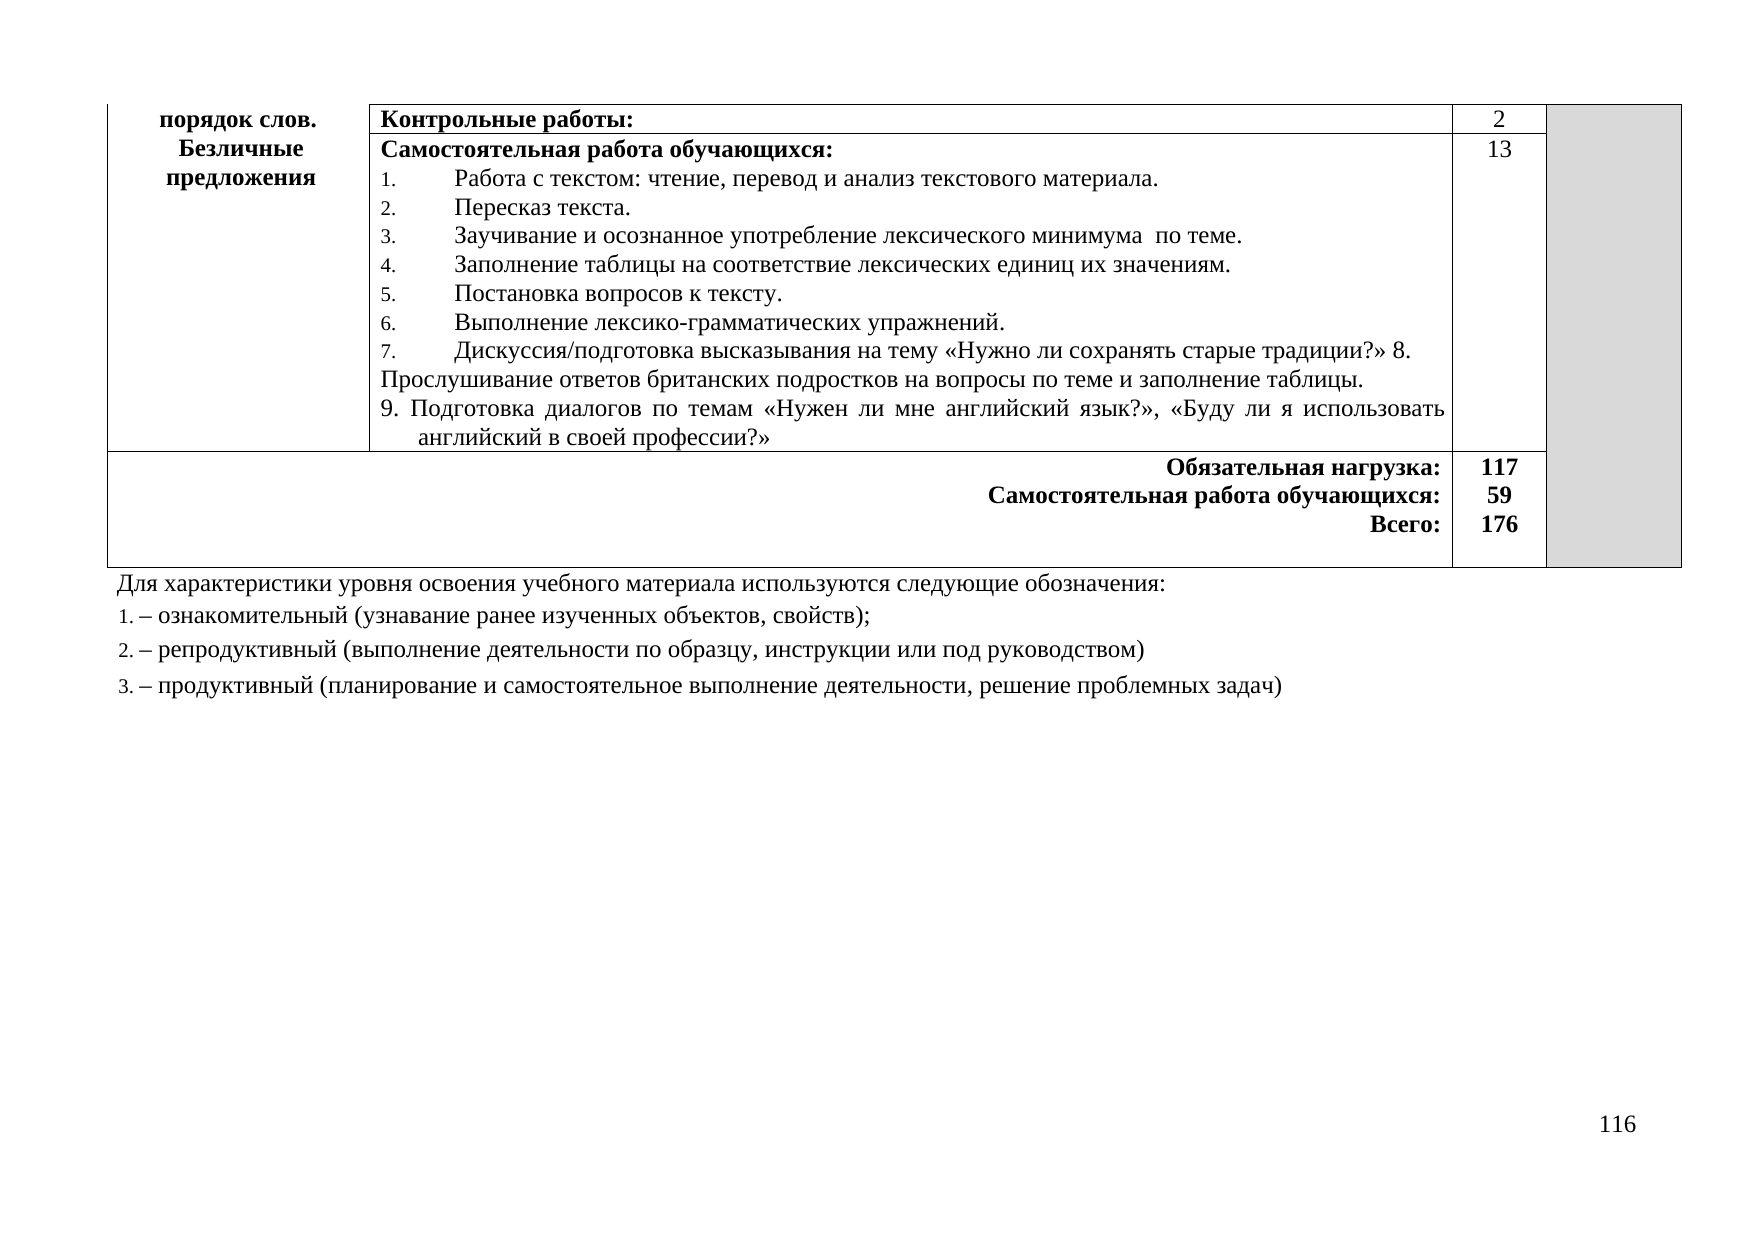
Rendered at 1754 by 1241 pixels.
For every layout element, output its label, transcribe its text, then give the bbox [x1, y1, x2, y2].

list – репродуктивный (выполнение деятельности по образцу, инструкции или под руководством) [118, 634, 1636, 662]
list – ознакомительный (узнавание ранее изученных объектов, свойств); [118, 601, 1636, 629]
table_cell Контрольные работы: [370, 105, 1452, 133]
table_cell [1547, 105, 1681, 567]
table_cell 117 59 176 [1453, 452, 1546, 567]
table_cell Самостоятельная работа обучающихся: Работа с текстом: чтение, перевод и анализ текстового материала. Пересказ текста. Заучивание и осознанное употребление лексического минимума по теме. Заполнение таблицы на соответствие лексических единиц их значениям. Постановка вопросов к тексту. Выполнение лексико-грамматических упражнений. Дискуссия/подготовка высказывания на тему «Нужно ли сохранять старые традиции?» 8. Прослушивание ответов британских подростков на вопросы по теме и заполнение таблицы. 9. Подготовка диалогов по темам «Нужен ли мне английский язык?», «Буду ли я использовать английский в своей профессии?» [370, 134, 1452, 451]
list – продуктивный (планирование и самостоятельное выполнение деятельности, решение проблемных задач) [118, 670, 1636, 699]
text Для характеристики уровня освоения учебного материала используются следующие обозначения: [117, 568, 1636, 596]
table_cell 2 [1453, 105, 1546, 133]
table_cell Обязательная нагрузка: Самостоятельная работа обучающихся: Всего: [108, 452, 1452, 567]
table_cell 13 [1453, 134, 1546, 451]
